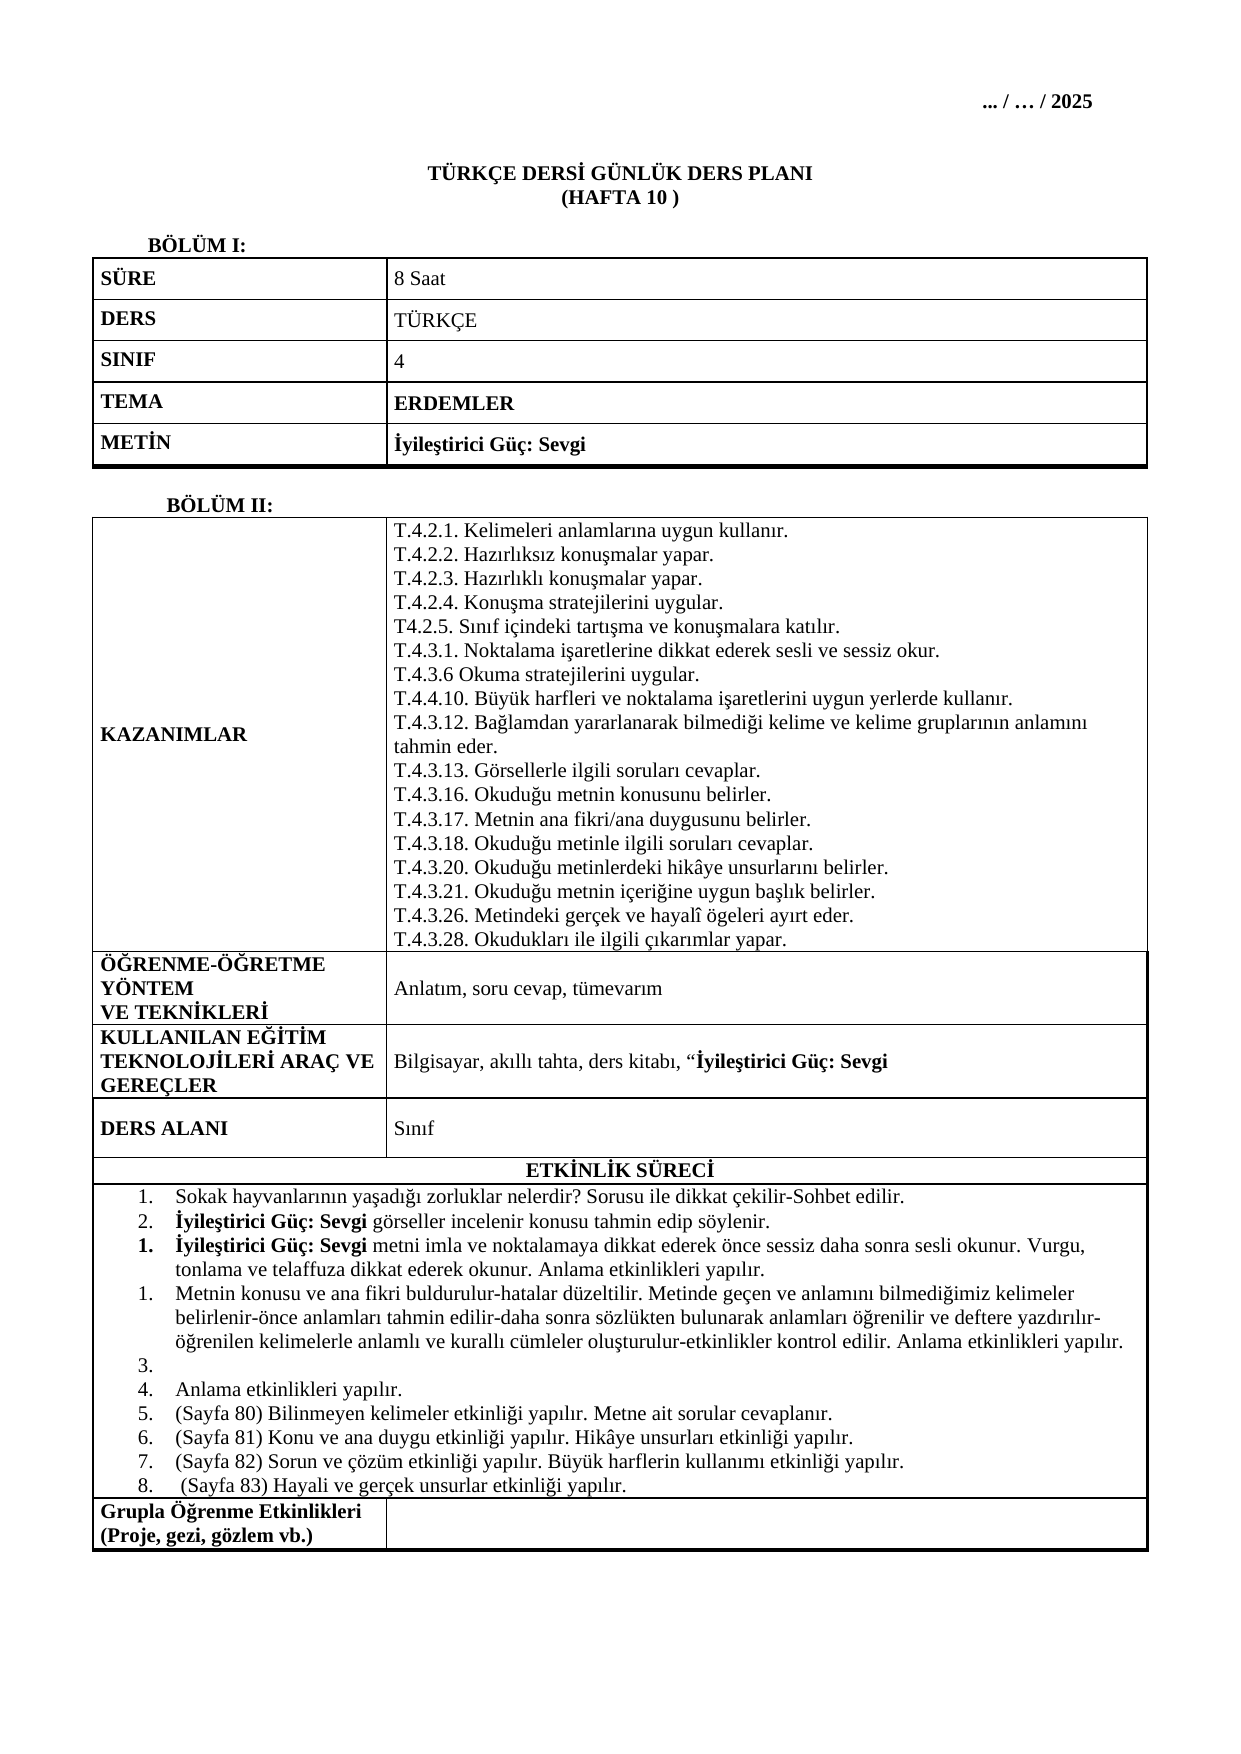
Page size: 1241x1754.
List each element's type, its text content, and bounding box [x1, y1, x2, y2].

text BÖLÜM II: [148, 493, 1092, 517]
table_cell ETKİNLİK SÜRECİ [94, 1158, 1146, 1182]
text TÜRKÇE DERSİ GÜNLÜK DERS PLANI [148, 161, 1092, 185]
table_cell ERDEMLER [388, 383, 1146, 422]
table_header 8 Saat [388, 259, 1146, 298]
table_cell 4 [388, 341, 1146, 381]
table_header KAZANIMLAR [93, 518, 386, 951]
table_cell METİN [94, 424, 386, 464]
table_cell Anlatım, soru cevap, tümevarım [387, 952, 1146, 1024]
table_cell Bilgisayar, akıllı tahta, ders kitabı, “İyileştirici Güç: Sevgi [387, 1025, 1146, 1097]
table_cell [387, 1499, 1146, 1547]
table_cell DERS [94, 300, 386, 340]
table_cell Sokak hayvanlarının yaşadığı zorluklar nelerdir? Sorusu ile dikkat çekilir-Sohbet edilir. İyileştirici Güç: Sevgi görseller incelenir konusu tahmin edip söylenir. İyileştirici Güç: Sevgi metni imla ve noktalamaya dikkat ederek önce sessiz daha sonra sesli okunur. Vurgu, tonlama ve telaffuza dikkat ederek okunur. Anlama etkinlikleri yapılır. Metnin konusu ve ana fikri buldurulur-hatalar düzeltilir. Metinde geçen ve anlamını bilmediğimiz kelimeler belirlenir-önce anlamları tahmin edilir-daha sonra sözlükten bulunarak anlamları öğrenilir ve deftere yazdırılır-öğrenilen kelimelerle anlamlı ve kurallı cümleler oluşturulur-etkinlikler kontrol edilir. Anlama etkinlikleri yapılır. Anlama etkinlikleri yapılır. (Sayfa 80) Bilinmeyen kelimeler etkinliği yapılır. Metne ait sorular cevaplanır. (Sayfa 81) Konu ve ana duygu etkinliği yapılır. Hikâye unsurları etkinliği yapılır. (Sayfa 82) Sorun ve çözüm etkinliği yapılır. Büyük harflerin kullanımı etkinliği yapılır. (Sayfa 83) Hayali ve gerçek unsurlar etkinliği yapılır. [94, 1185, 1146, 1497]
table_cell KULLANILAN EĞİTİM TEKNOLOJİLERİ ARAÇ VE GEREÇLER [93, 1025, 386, 1097]
table_cell DERS ALANI [94, 1099, 386, 1157]
table_cell Grupla Öğrenme Etkinlikleri (Proje, gezi, gözlem vb.) [94, 1499, 386, 1547]
text ... / … / 2025 [148, 89, 1092, 113]
table_cell İyileştirici Güç: Sevgi [388, 424, 1146, 464]
table_cell TÜRKÇE [388, 300, 1146, 340]
table_cell SINIF [94, 341, 386, 381]
text BÖLÜM I: [148, 233, 1092, 257]
table_cell ÖĞRENME-ÖĞRETME YÖNTEM VE TEKNİKLERİ [93, 952, 386, 1024]
table_cell TEMA [94, 383, 386, 422]
table_header T.4.2.1. Kelimeleri anlamlarına uygun kullanır. T.4.2.2. Hazırlıksız konuşmalar yapar. T.4.2.3. Hazırlıklı konuşmalar yapar. T.4.2.4. Konuşma stratejilerini uygular. T4.2.5. Sınıf içindeki tartışma ve konuşmalara katılır. T.4.3.1. Noktalama işaretlerine dikkat ederek sesli ve sessiz okur. T.4.3.6 Okuma stratejilerini uygular. T.4.4.10. Büyük harfleri ve noktalama işaretlerini uygun yerlerde kullanır. T.4.3.12. Bağlamdan yararlanarak bilmediği kelime ve kelime gruplarının anlamını tahmin eder. T.4.3.13. Görsellerle ilgili soruları cevaplar. T.4.3.16. Okuduğu metnin konusunu belirler. T.4.3.17. Metnin ana fikri/ana duygusunu belirler. T.4.3.18. Okuduğu metinle ilgili soruları cevaplar. T.4.3.20. Okuduğu metinlerdeki hikâye unsurlarını belirler. T.4.3.21. Okuduğu metnin içeriğine uygun başlık belirler. T.4.3.26. Metindeki gerçek ve hayalî ögeleri ayırt eder. T.4.3.28. Okudukları ile ilgili çıkarımlar yapar. [387, 518, 1147, 951]
table_cell Sınıf [387, 1099, 1146, 1157]
table_header SÜRE [94, 259, 386, 298]
text (HAFTA 10 ) [148, 185, 1092, 209]
